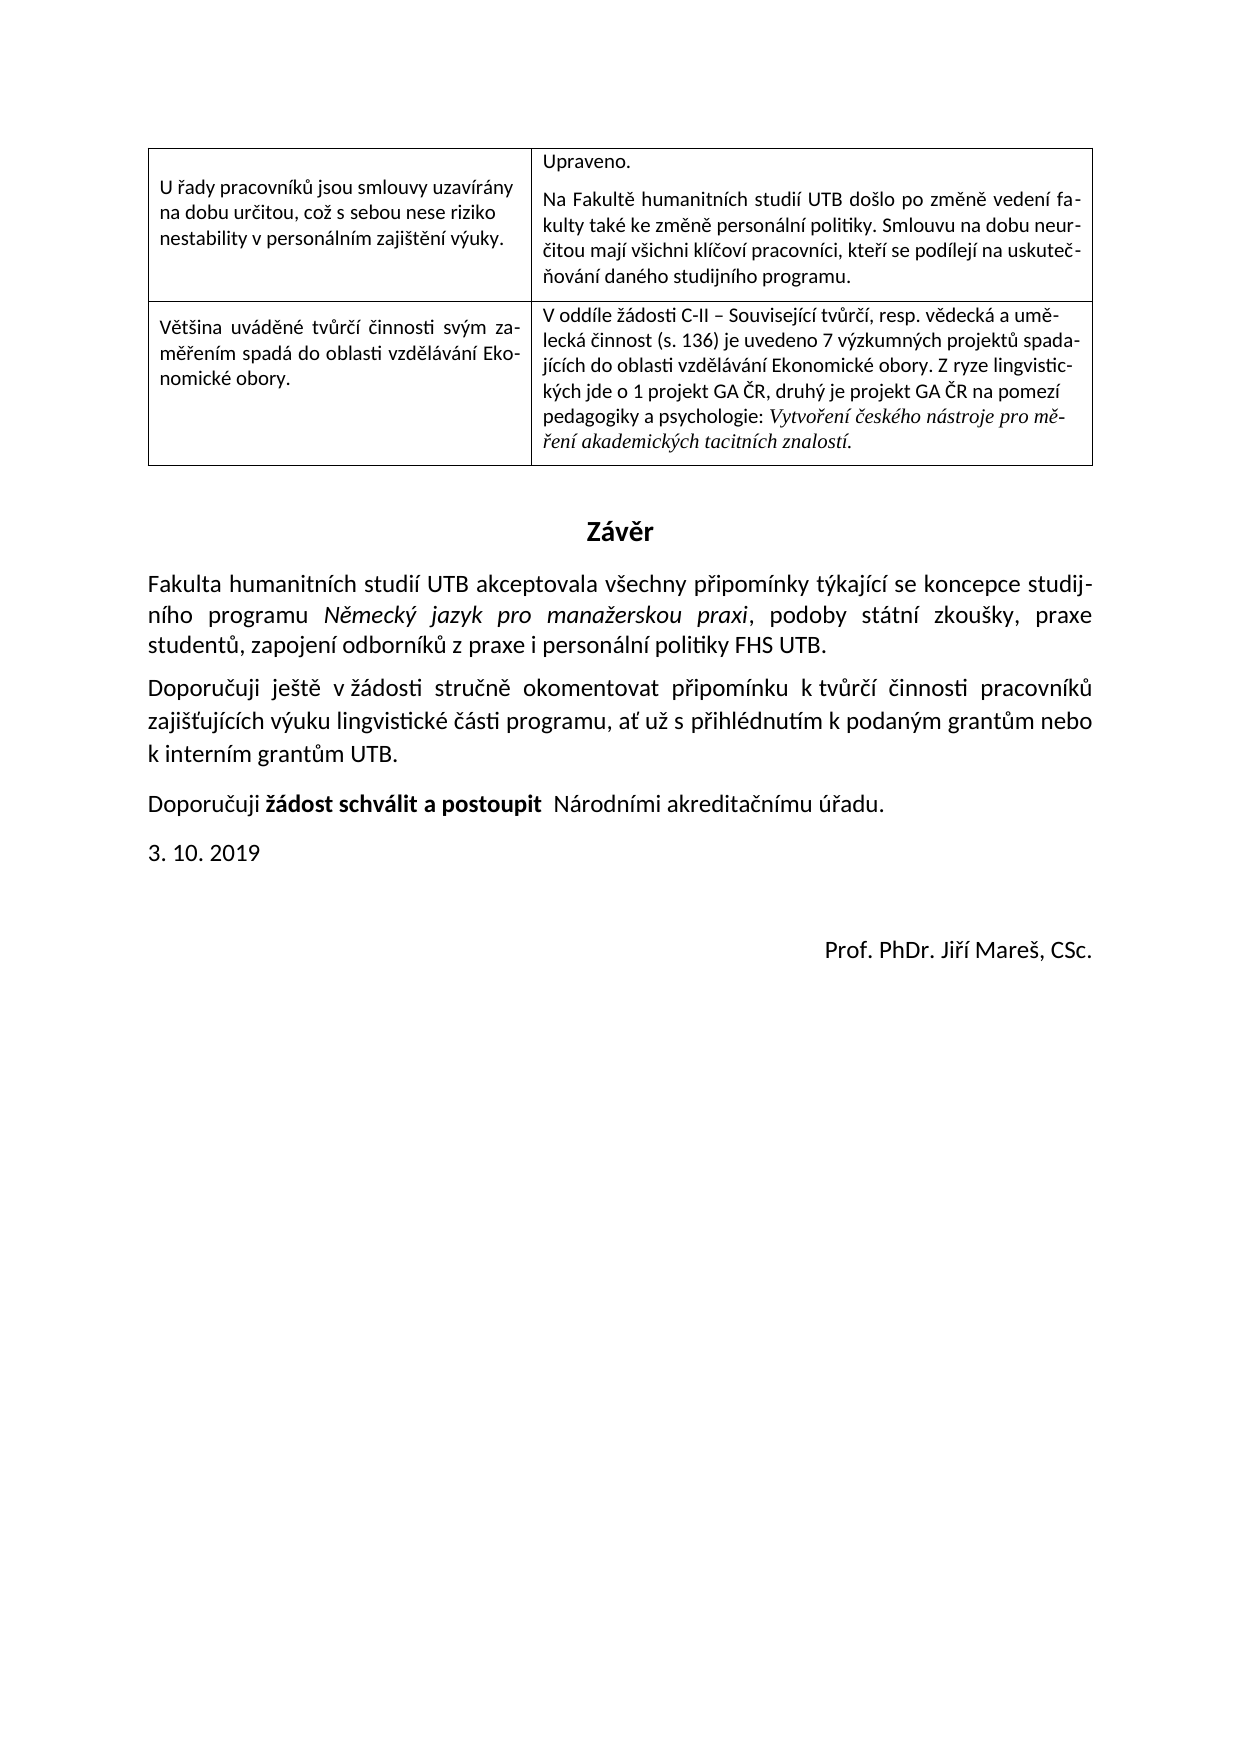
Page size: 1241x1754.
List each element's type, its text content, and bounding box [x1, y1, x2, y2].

table_cell U řady pracovníků jsou smlouvy uzavírány na dobu určitou, což s sebou nese riziko nestability v personálním zajištění výuky. [149, 149, 531, 301]
text Fakulta humanitních studií UTB akceptovala všechny připomínky týkající se koncepce studijního programu Německý jazyk pro manažerskou praxi, podoby státní zkoušky, praxe studentů, zapojení odborníků z praxe i personální politiky FHS UTB. [148, 568, 1093, 660]
table_cell V oddíle žádosti C-II – Související tvůrčí, resp. vědecká a umělecká činnost (s. 136) je uvedeno 7 výzkumných projektů spadajících do oblasti vzdělávání Ekonomické obory. Z ryze lingvistických jde o 1 projekt GA ČR, druhý je projekt GA ČR na pomezí pedagogiky a psychologie: Vytvoření českého nástroje pro měření akademických tacitních znalostí. [532, 302, 1092, 465]
text Doporučuji žádost schválit a postoupit Národními akreditačnímu úřadu. [148, 788, 1093, 818]
text Závěr [148, 513, 1093, 549]
table_cell Většina uváděné tvůrčí činnosti svým zaměřením spadá do oblasti vzdělávání Ekonomické obory. [149, 302, 531, 465]
table_cell Upraveno. Na Fakultě humanitních studií UTB došlo po změně vedení fakulty také ke změně personální politiky. Smlouvu na dobu neurčitou mají všichni klíčoví pracovníci, kteří se podílejí na uskutečňování daného studijního programu. [532, 149, 1092, 301]
text 3. 10. 2019 [148, 837, 1093, 868]
text Prof. PhDr. Jiří Mareš, CSc. [148, 934, 1093, 964]
text Doporučuji ještě v žádosti stručně okomentovat připomínku k tvůrčí činnosti pracovníků zajišťujících výuku lingvistické části programu, ať už s přihlédnutím k podaným grantům nebo k interním grantům UTB. [148, 672, 1093, 769]
